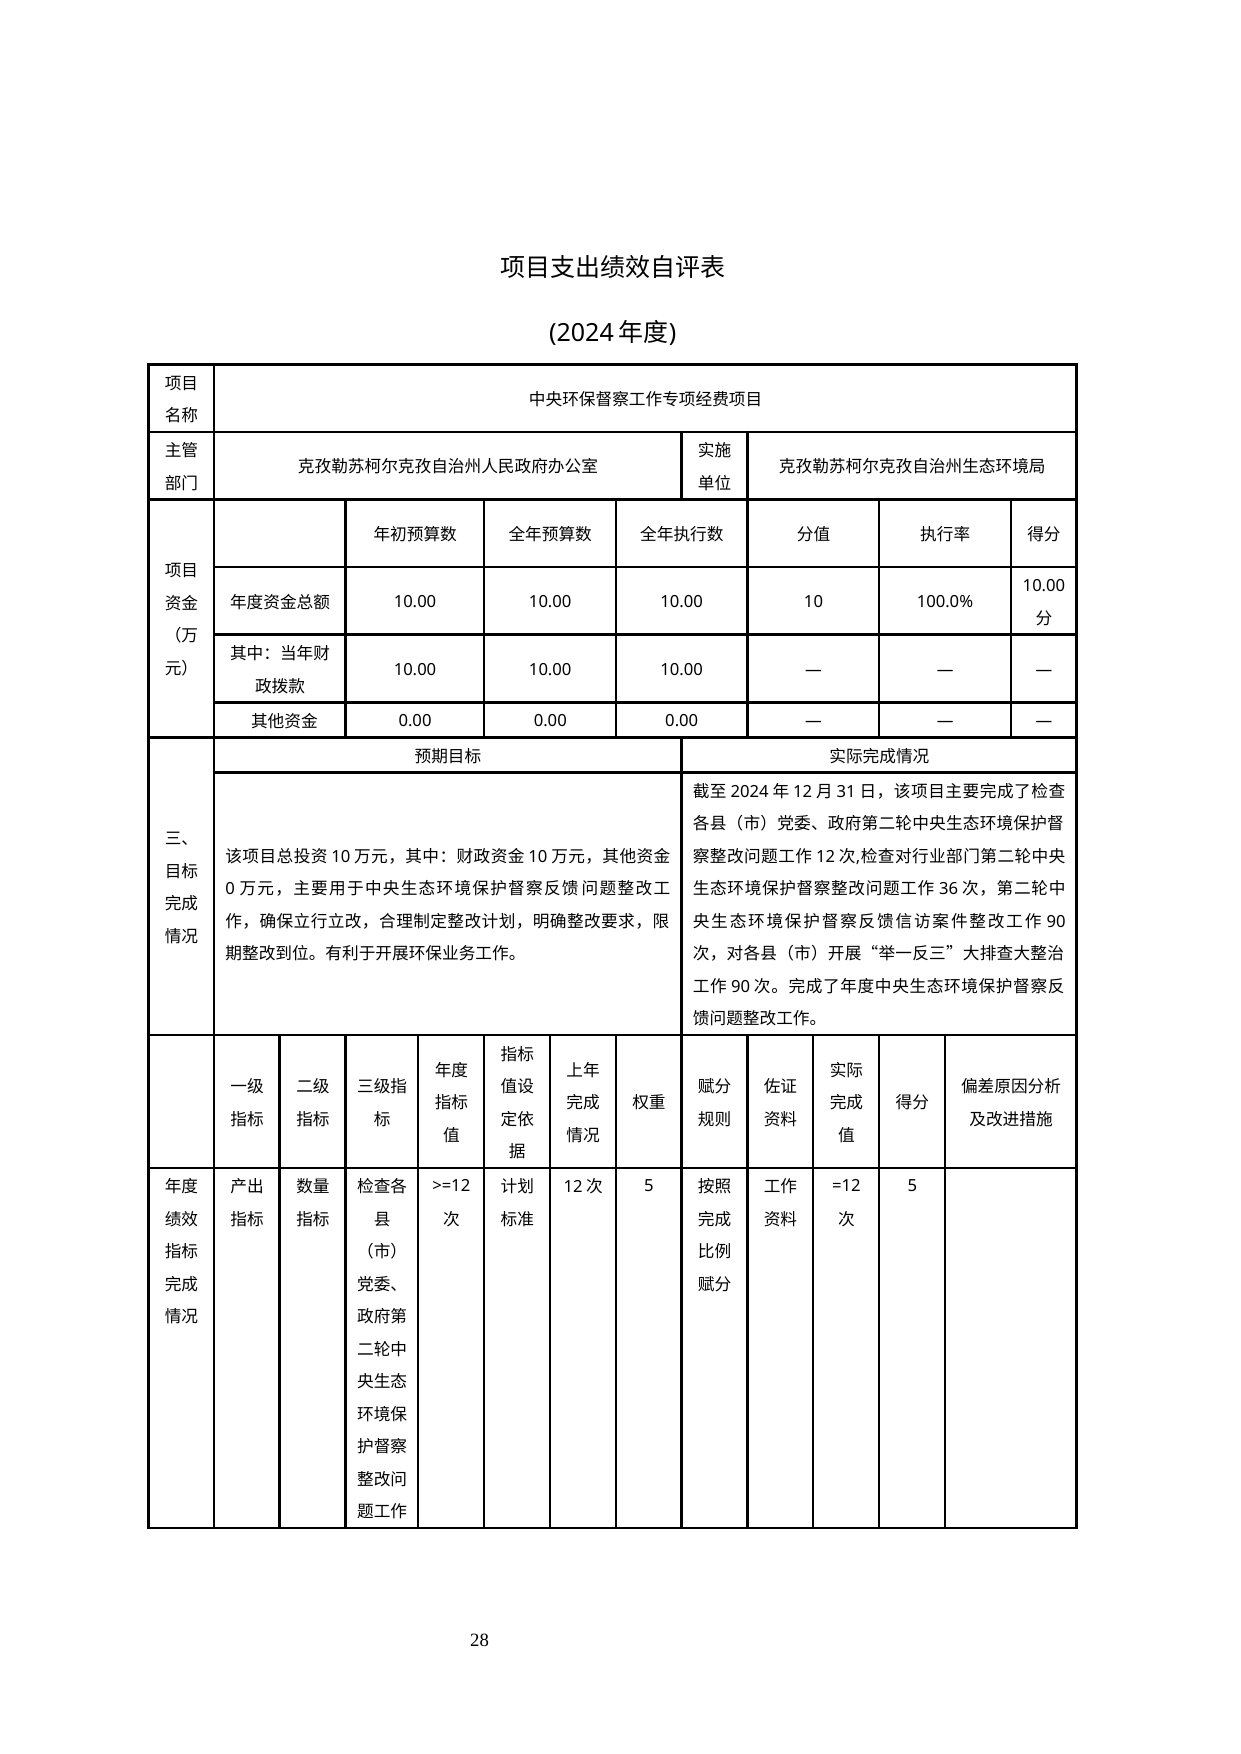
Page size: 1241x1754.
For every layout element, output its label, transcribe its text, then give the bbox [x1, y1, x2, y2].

table_cell [215, 501, 344, 566]
table_cell 产出指标 [215, 1169, 278, 1526]
table_cell 预期目标 [215, 739, 680, 771]
table_cell 100.0% [880, 568, 1010, 633]
table_cell 0.00 [485, 704, 615, 736]
table_cell 年度资金总额 [215, 568, 344, 633]
table_cell — [749, 704, 878, 736]
table_cell [150, 1036, 213, 1166]
table_cell 年初预算数 [347, 501, 483, 566]
table_cell 指标值设定依据 [485, 1036, 549, 1166]
table_cell — [1012, 704, 1075, 736]
table_cell 10.00 [485, 636, 615, 701]
table_cell 克孜勒苏柯尔克孜自治州人民政府办公室 [215, 433, 680, 498]
table_cell 10.00分 [1012, 568, 1075, 633]
table_cell 上年完成情况 [551, 1036, 615, 1166]
table_cell 5 [617, 1169, 680, 1526]
table_cell 5 [880, 1169, 944, 1526]
table_cell — [749, 636, 878, 701]
table_cell 实际完成情况 [683, 739, 1075, 771]
table_cell 年度指标值 [419, 1036, 483, 1166]
table_cell 12次 [551, 1169, 615, 1526]
table_cell — [880, 636, 1010, 701]
table_cell 该项目总投资10万元，其中：财政资金10万元，其他资金0万元，主要用于中央生态环境保护督察反馈问题整改工作，确保立行立改，合理制定整改计划，明确整改要求，限期整改到位。有利于开展环保业务工作。 [215, 774, 680, 1034]
table_cell 全年预算数 [485, 501, 615, 566]
table_cell 0.00 [347, 704, 483, 736]
table_cell 一级指标 [215, 1036, 278, 1166]
table_cell 10.00 [617, 568, 746, 633]
table_cell 实际完成值 [814, 1036, 878, 1166]
table_cell 得分 [880, 1036, 944, 1166]
table_cell 10.00 [347, 636, 483, 701]
table_cell 10 [749, 568, 878, 633]
table_cell 截至2024年12月31日，该项目主要完成了检查各县（市）党委、政府第二轮中央生态环境保护督察整改问题工作12次,检查对行业部门第二轮中央生态环境保护督察整改问题工作36次，第二轮中央生态环境保护督察反馈信访案件整改工作90次，对各县（市）开展“举一反三”大排查大整治工作90次。完成了年度中央生态环境保护督察反馈问题整改工作。 [683, 774, 1075, 1034]
table_cell 全年执行数 [617, 501, 746, 566]
table_cell 克孜勒苏柯尔克孜自治州生态环境局 [749, 433, 1075, 498]
table_cell 数量指标 [281, 1169, 344, 1526]
table_cell 二级指标 [281, 1036, 344, 1166]
table_cell 偏差原因分析及改进措施 [946, 1036, 1075, 1166]
table_cell 0.00 [617, 704, 746, 736]
table_cell 按照完成比例赋分 [683, 1169, 746, 1526]
table_cell 10.00 [485, 568, 615, 633]
table_cell 佐证资料 [749, 1036, 812, 1166]
table_cell 年度绩效指标完成情况 [150, 1169, 213, 1526]
table_cell 计划标准 [485, 1169, 549, 1526]
table_header 项目支出绩效自评表 [148, 233, 1077, 298]
table_cell 10.00 [617, 636, 746, 701]
table_cell 其中：当年财政拨款 [215, 636, 344, 701]
table_cell 赋分规则 [683, 1036, 746, 1166]
table_cell [946, 1169, 1075, 1526]
table_cell 主管部门 [150, 433, 213, 498]
table_cell 10.00 [347, 568, 483, 633]
table_cell 执行率 [880, 501, 1010, 566]
table_cell 三、目标完成情况 [150, 739, 213, 1034]
table_cell 三级指标 [347, 1036, 417, 1166]
table_cell 其他资金 [215, 704, 344, 736]
table_cell 工作资料 [749, 1169, 812, 1526]
table_cell 项目资金 （万元） [150, 501, 213, 736]
table_cell — [880, 704, 1010, 736]
table_cell >=12次 [419, 1169, 483, 1526]
table_cell =12次 [814, 1169, 878, 1526]
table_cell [347, 1169, 417, 1526]
table_cell 项目名称 [150, 366, 213, 431]
table_cell 中央环保督察工作专项经费项目 [215, 366, 1075, 431]
table_cell 分值 [749, 501, 878, 566]
table_cell (2024年度) [148, 298, 1077, 363]
table_cell 权重 [617, 1036, 680, 1166]
table_cell 实施单位 [683, 433, 746, 498]
table_cell — [1012, 636, 1075, 701]
table_cell 得分 [1012, 501, 1075, 566]
